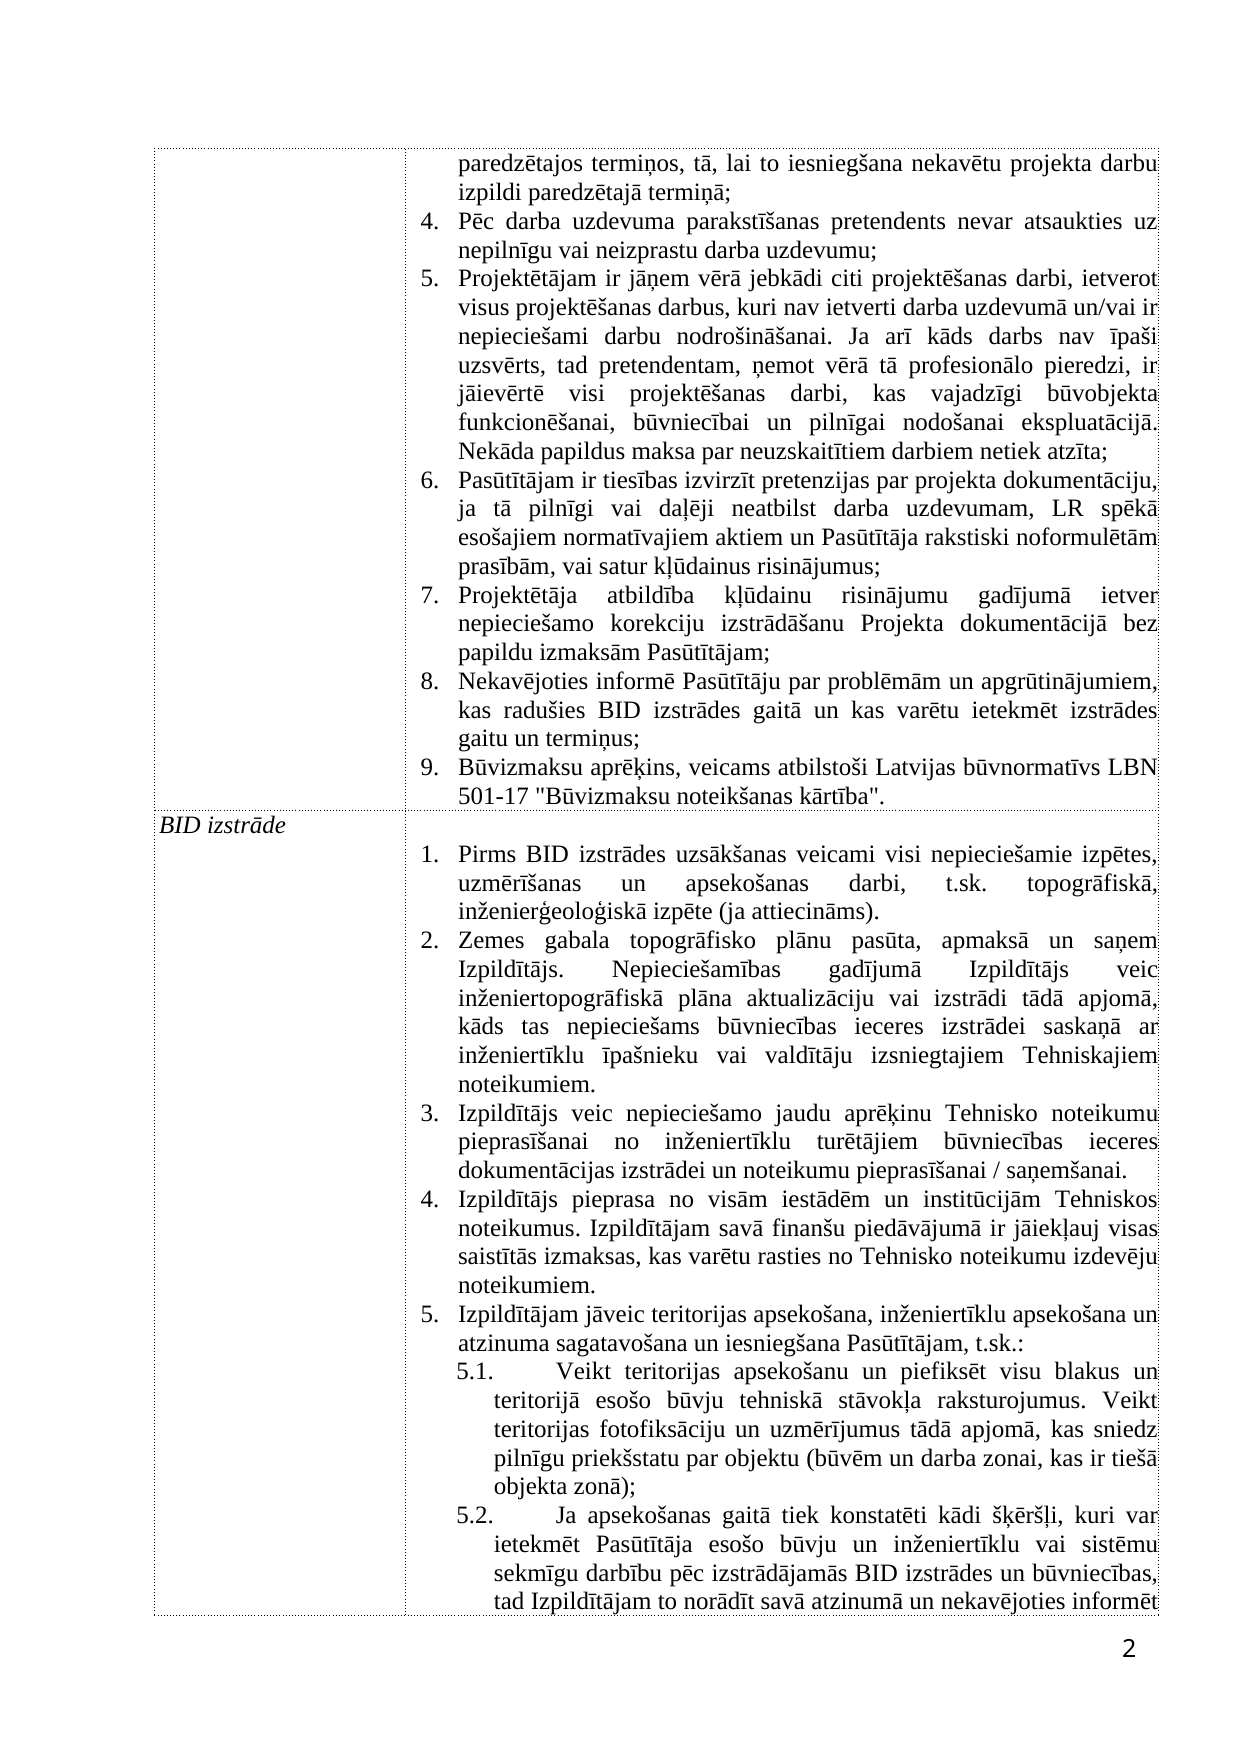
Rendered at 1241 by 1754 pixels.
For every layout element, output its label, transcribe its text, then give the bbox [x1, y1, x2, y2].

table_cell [405, 810, 1159, 1615]
table_cell BID izstrāde [155, 810, 405, 1615]
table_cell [155, 148, 405, 810]
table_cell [405, 148, 1159, 810]
